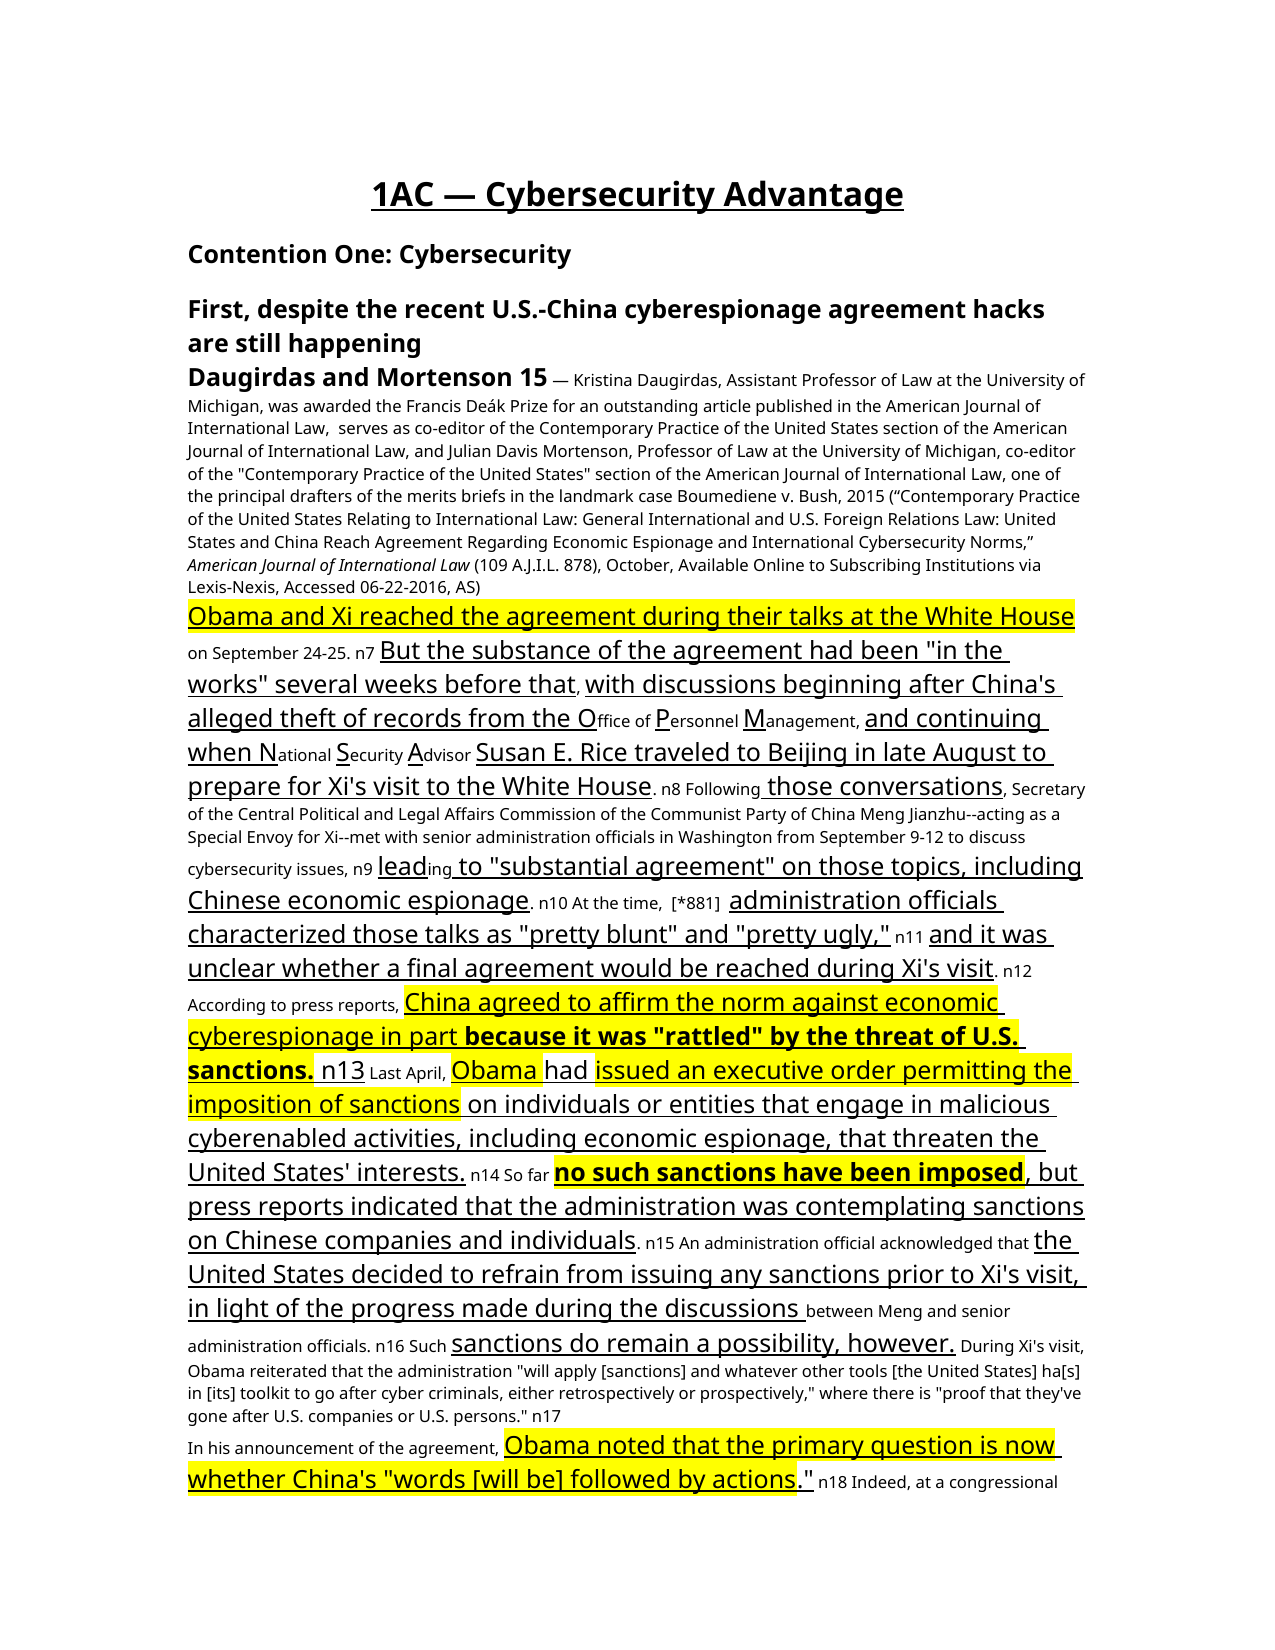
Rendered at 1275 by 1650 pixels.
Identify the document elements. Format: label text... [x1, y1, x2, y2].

text According to press reports, China agreed to affirm the norm against economic cyberespionage in part because it was "rattled" by the threat of U.S. sanctions. n13 Last April, Obama had issued an executive order permitting the imposition of sanctions on individuals or entities that engage in malicious cyberenabled activities, including economic espionage, that threaten the United States' interests. n14 So far no such sanctions have been imposed, but press reports indicated that the administration was contemplating sanctions on Chinese companies and individuals. n15 An administration official acknowledged that the United States decided to refrain from issuing any sanctions prior to Xi's visit, in light of the progress made during the discussions between Meng and senior administration officials. n16 Such sanctions do remain a possibility, however. During Xi's visit, Obama reiterated that the administration "will apply [sanctions] and whatever other tools [the United States] ha[s] in [its] toolkit to go after cyber criminals, either retrospectively or prospectively," where there is "proof that they've gone after U.S. companies or U.S. persons." n17 [187, 984, 1087, 1286]
subtitle Contention One: Cybersecurity [187, 237, 1087, 271]
subtitle First, despite the recent U.S.-China cyberespionage agreement hacks are still happening [187, 292, 1087, 360]
subtitle 1AC — Cybersecurity Advantage [187, 171, 1087, 216]
text Obama and Xi reached the agreement during their talks at the White House on September 24-25. n7 But the substance of the agreement had been "in the works" several weeks before that, with discussions beginning after China's alleged theft of records from the Office of Personnel Management, and continuing when National Security Advisor Susan E. Rice traveled to Beijing in late August to prepare for Xi's visit to the White House. n8 Following those conversations, Secretary of the Central Political and Legal Affairs Commission of the Communist Party of China Meng Jianzhu--acting as a Special Envoy for Xi--met with senior administration officials in Washington from September 9-12 to discuss cybersecurity issues, n9 leading to "substantial agreement" on those topics, including Chinese economic espionage. n10 At the time, [*881] administration officials characterized those talks as "pretty blunt" and "pretty ugly," n11 and it was unclear whether a final agreement would be reached during Xi's visit. n12 [187, 598, 1087, 984]
text Daugirdas and Mortenson 15 — Kristina Daugirdas, Assistant Professor of Law at the University of Michigan, was awarded the Francis Deák Prize for an outstanding article published in the American Journal of International Law, serves as co-editor of the Contemporary Practice of the United States section of the American Journal of International Law, and Julian Davis Mortenson, Professor of Law at the University of Michigan, co-editor of the "Contemporary Practice of the United States" section of the American Journal of International Law, one of the principal drafters of the merits briefs in the landmark case Boumediene v. Bush, 2015 (“Contemporary Practice of the United States Relating to International Law: General International and U.S. Foreign Relations Law: United States and China Reach Agreement Regarding Economic Espionage and International Cybersecurity Norms,” American Journal of International Law (109 A.J.I.L. 878), October, Available Online to Subscribing Institutions via Lexis-Nexis, Accessed 06-22-2016, AS) [187, 360, 1087, 598]
text According to press reports, China agreed to affirm the norm against economic cyberespionage in part because it was "rattled" by the threat of U.S. sanctions. n13 Last April, Obama had issued an executive order permitting the imposition of sanctions on individuals or entities that engage in malicious cyberenabled activities, including economic espionage, that threaten the United States' interests. n14 So far no such sanctions have been imposed, but press reports indicated that the administration was contemplating sanctions on Chinese companies and individuals. n15 An administration official acknowledged that the United States decided to refrain from issuing any sanctions prior to Xi's visit, in light of the progress made during the discussions between Meng and senior administration officials. n16 Such sanctions do remain a possibility, however. During Xi's visit, Obama reiterated that the administration "will apply [sanctions] and whatever other tools [the United States] ha[s] in [its] toolkit to go after cyber criminals, either retrospectively or prospectively," where there is "proof that they've gone after U.S. companies or U.S. persons." n17 [187, 1287, 1087, 1427]
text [187, 1427, 1087, 1496]
